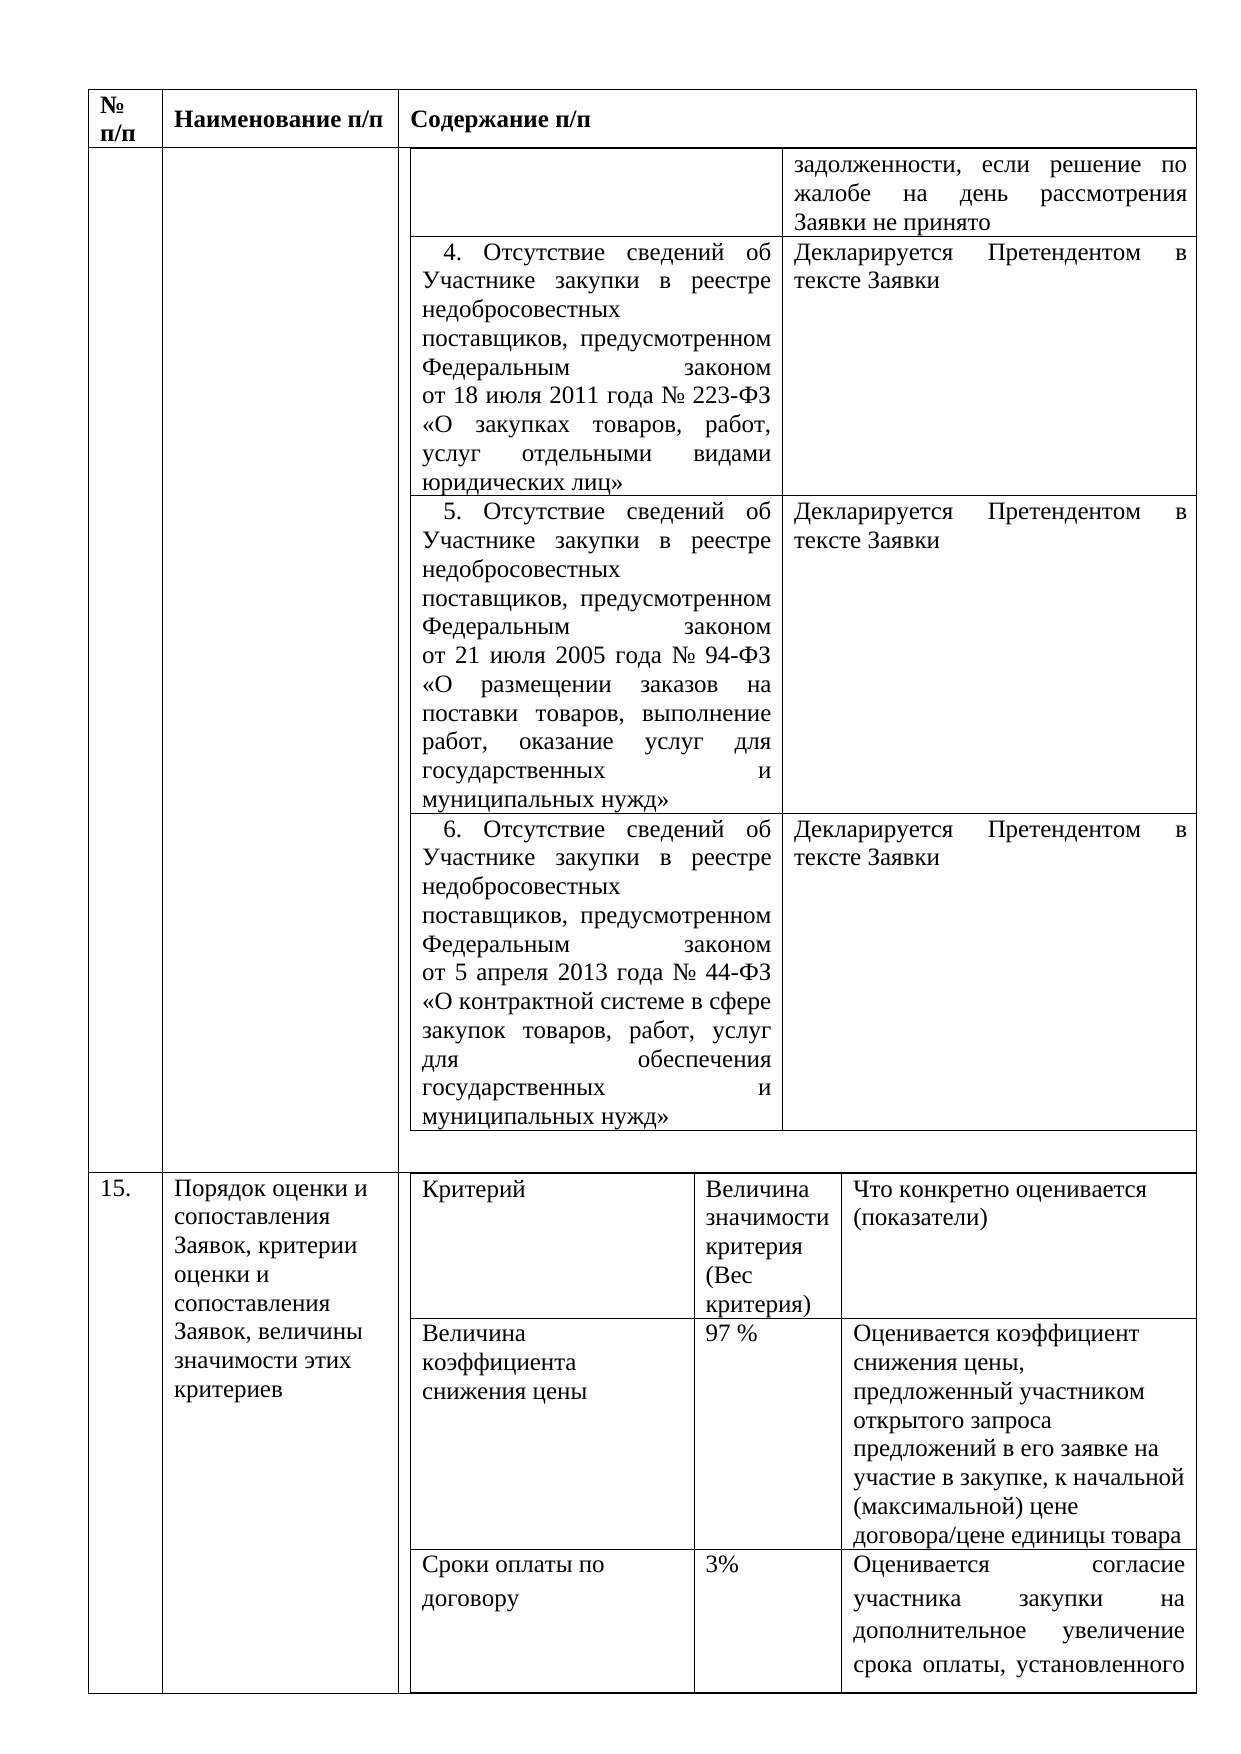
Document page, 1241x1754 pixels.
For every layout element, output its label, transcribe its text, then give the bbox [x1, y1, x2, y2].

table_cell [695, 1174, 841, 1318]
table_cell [163, 148, 398, 1172]
table_cell [89, 1173, 162, 1693]
table_header № п/п [89, 90, 162, 147]
table_cell [89, 148, 162, 1172]
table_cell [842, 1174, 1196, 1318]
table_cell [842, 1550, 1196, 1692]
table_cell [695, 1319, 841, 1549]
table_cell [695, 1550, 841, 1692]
table_header Содержание п/п [399, 90, 1196, 147]
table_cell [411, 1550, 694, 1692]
table_header Наименование п/п [163, 90, 398, 147]
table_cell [163, 1173, 398, 1693]
table_cell Общие требования: [399, 148, 1196, 1172]
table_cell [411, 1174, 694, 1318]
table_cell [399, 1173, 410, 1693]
